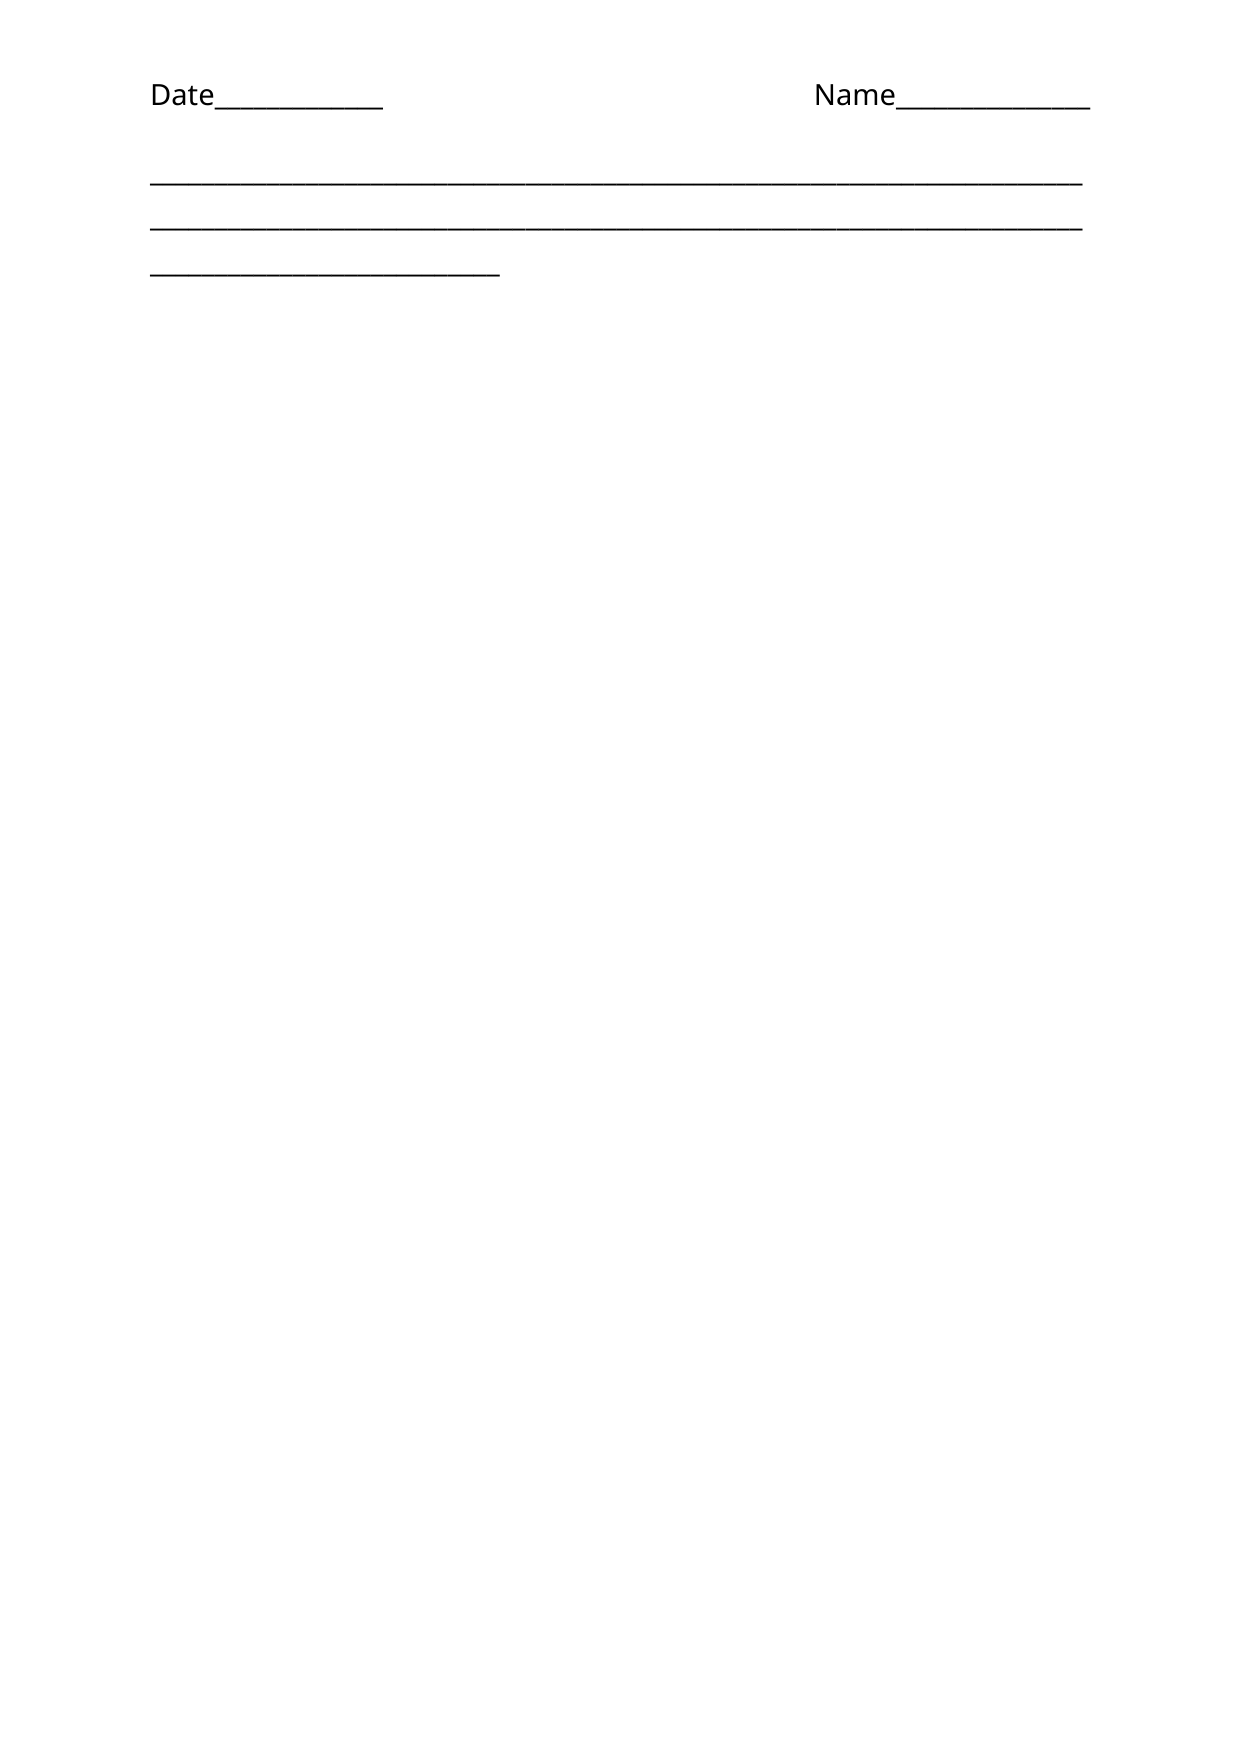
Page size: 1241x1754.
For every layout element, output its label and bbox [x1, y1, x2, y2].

text [150, 150, 1090, 281]
